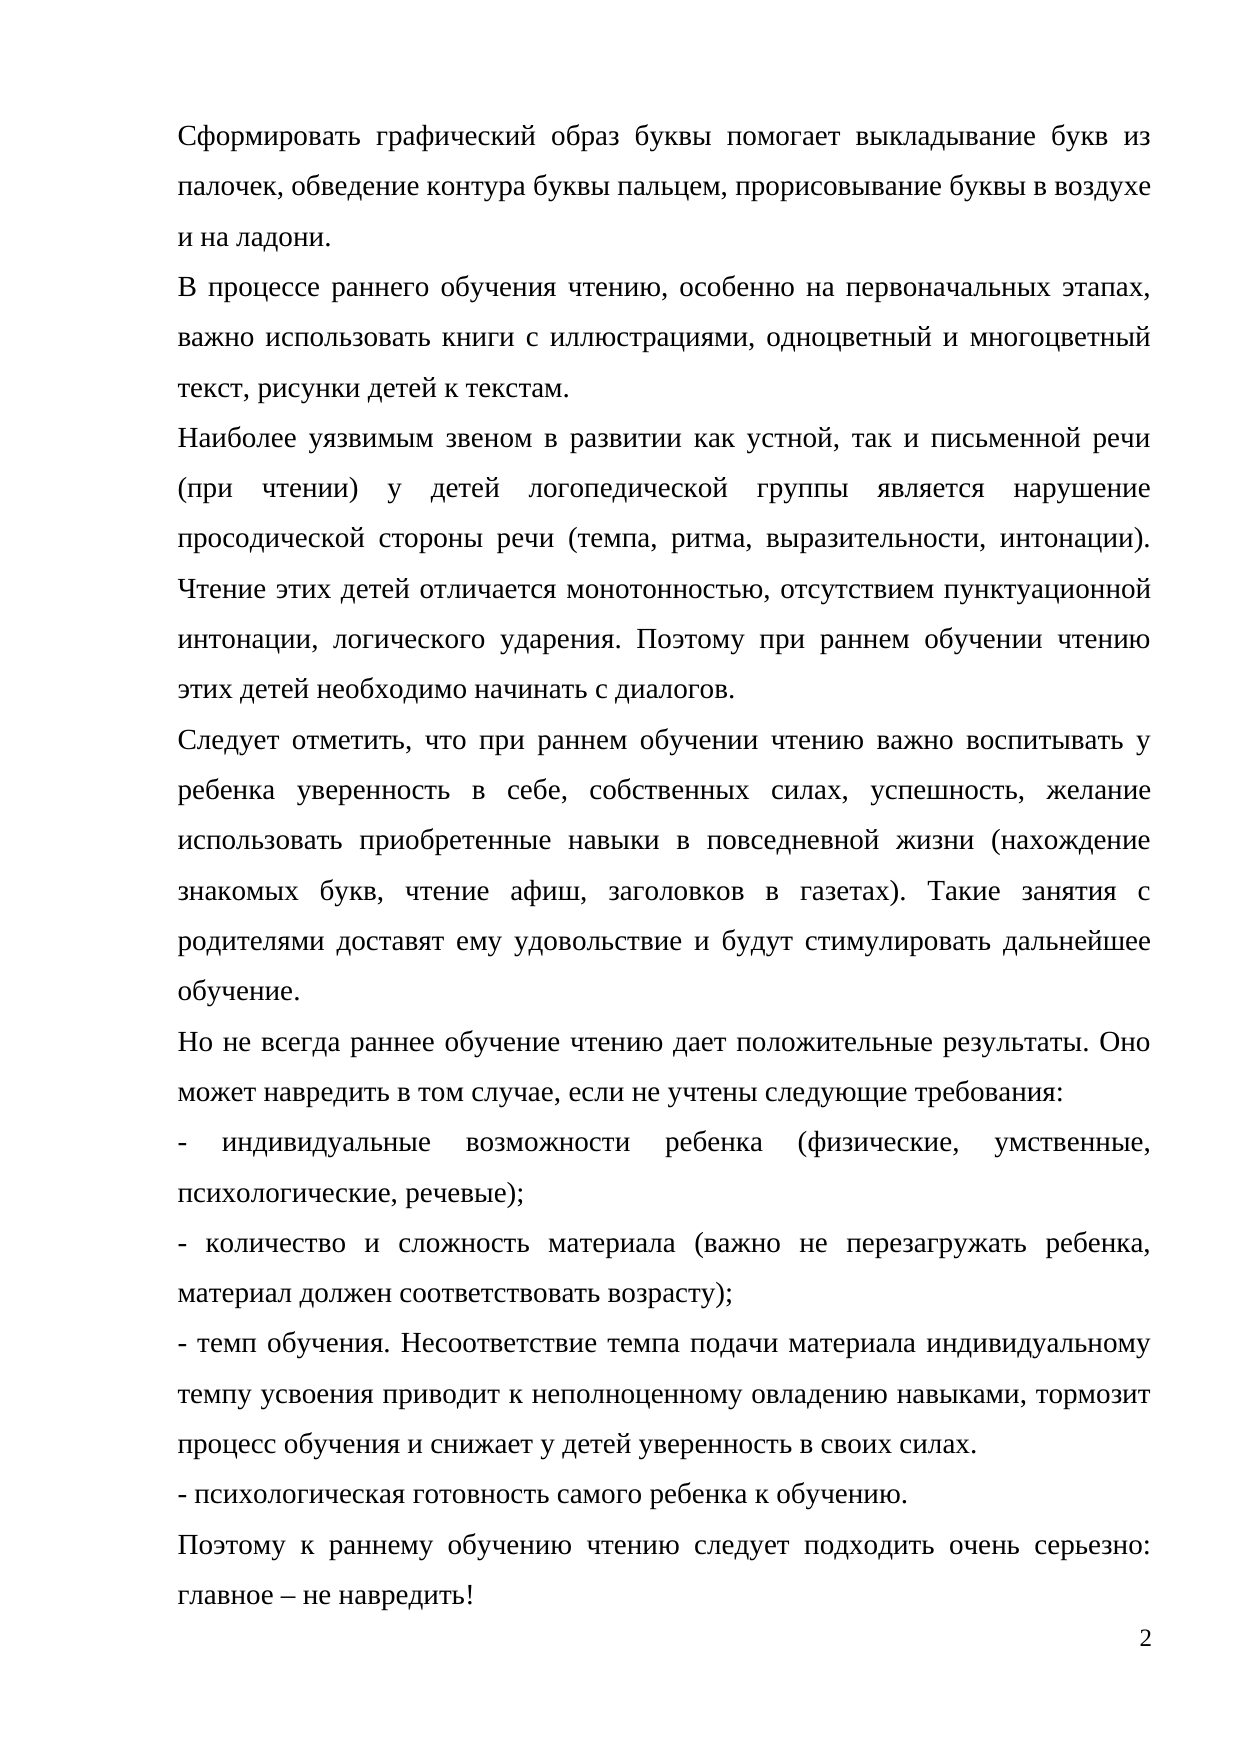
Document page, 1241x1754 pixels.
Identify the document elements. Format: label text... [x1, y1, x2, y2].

text Но не всегда раннее обучение чтению дает положительные результаты. Оно может навредить в том случае, если не учтены следующие требования: [177, 1024, 1152, 1108]
text В процессе раннего обучения чтению, особенно на первоначальных этапах, важно использовать книги с иллюстрациями, одноцветный и многоцветный текст, рисунки детей к текстам. [177, 269, 1152, 403]
text Поэтому к раннему обучению чтению следует подходить очень серьезно: главное – не навредить! [177, 1527, 1152, 1611]
text - количество и сложность материала (важно не перезагружать ребенка, материал должен соответствовать возрасту); [177, 1225, 1152, 1309]
text - индивидуальные возможности ребенка (физические, умственные, психологические, речевые); [177, 1124, 1152, 1208]
text Наиболее уязвимым звеном в развитии как устной, так и письменной речи (при чтении) у детей логопедической группы является нарушение просодической стороны речи (темпа, ритма, выразительности, интонации). Чтение этих детей отличается монотонностью, отсутствием пунктуационной интонации, логического ударения. Поэтому при раннем обучении чтению этих детей необходимо начинать с диалогов. [177, 420, 1152, 705]
text - психологическая готовность самого ребенка к обучению. [177, 1477, 1152, 1510]
text Сформировать графический образ буквы помогает выкладывание букв из палочек, обведение контура буквы пальцем, прорисовывание буквы в воздухе и на ладони. [177, 118, 1152, 252]
text Следует отметить, что при раннем обучении чтению важно воспитывать у ребенка уверенность в себе, собственных силах, успешность, желание использовать приобретенные навыки в повседневной жизни (нахождение знакомых букв, чтение афиш, заголовков в газетах). Такие занятия с родителями доставят ему удовольствие и будут стимулировать дальнейшее обучение. [177, 722, 1152, 1007]
text - темп обучения. Несоответствие темпа подачи материала индивидуальному темпу усвоения приводит к неполноценному овладению навыками, тормозит процесс обучения и снижает у детей уверенность в своих силах. [177, 1326, 1152, 1460]
